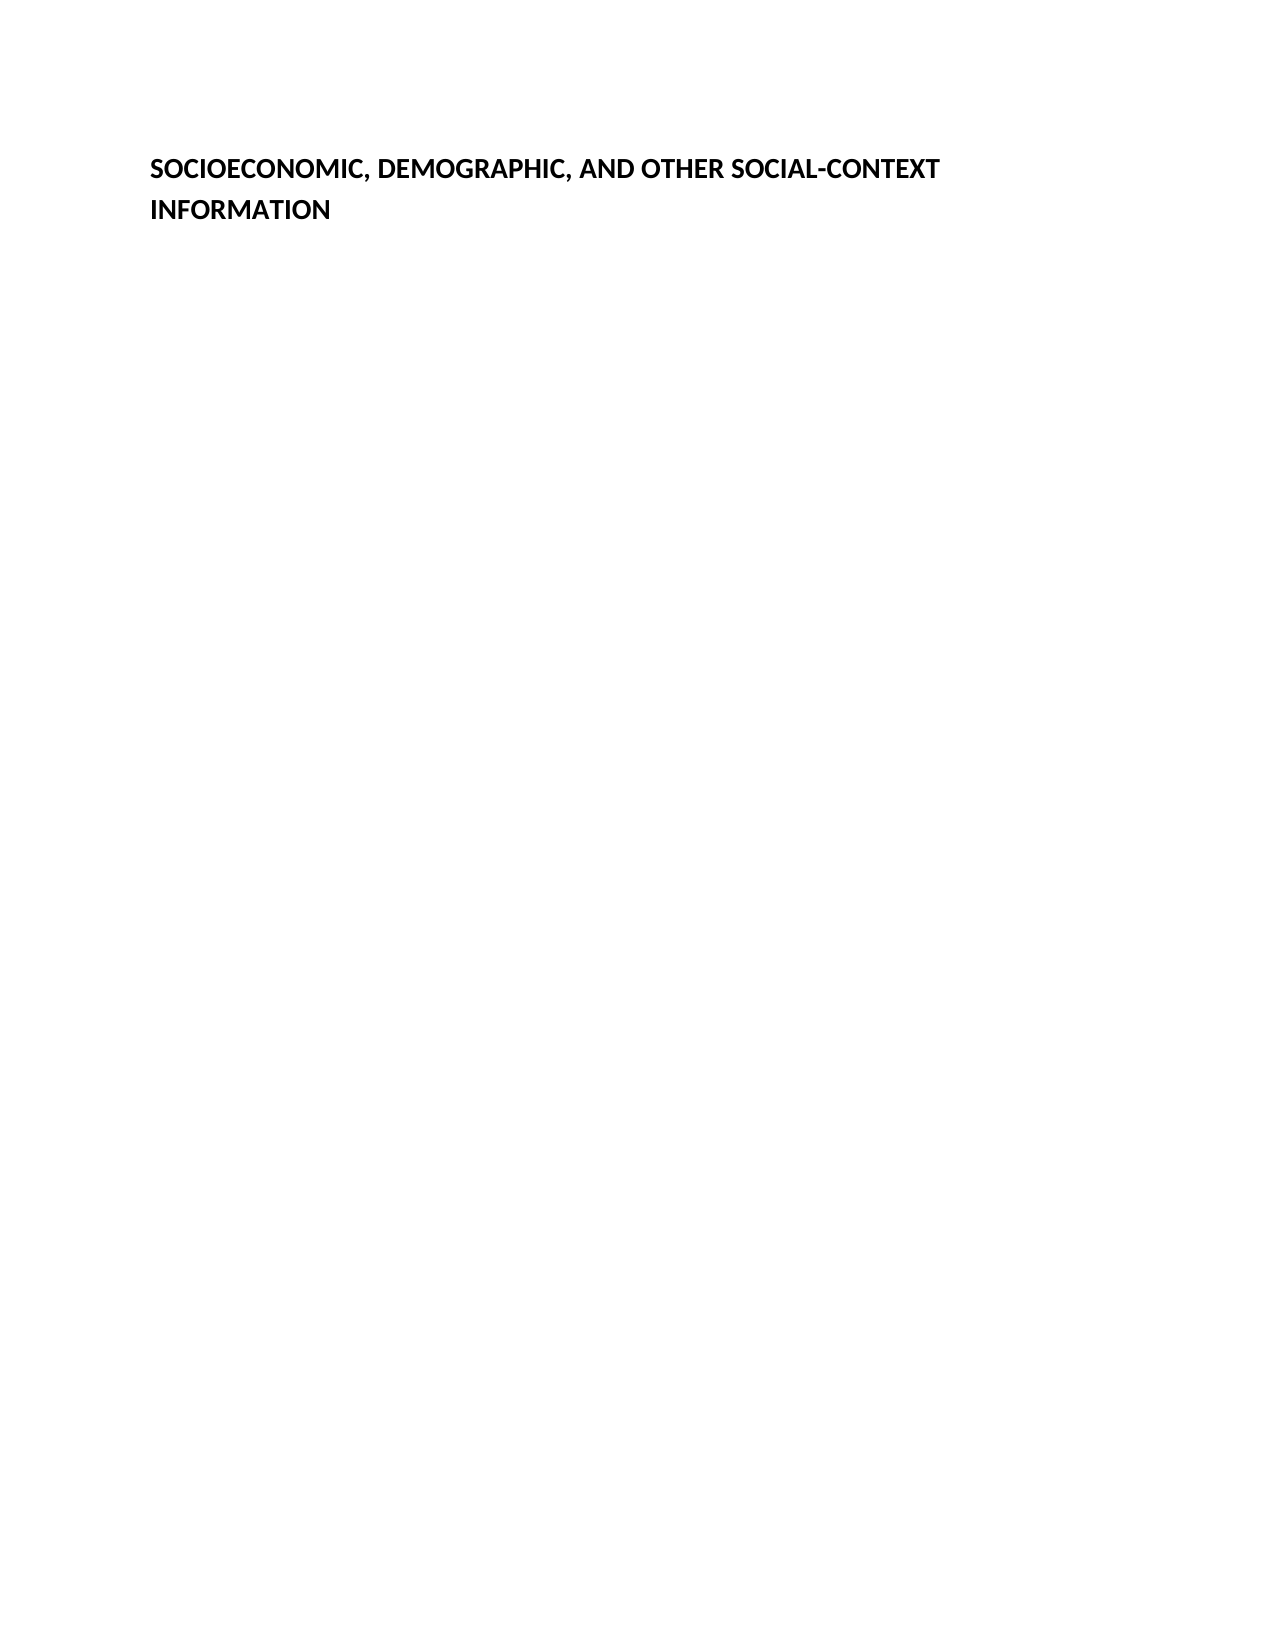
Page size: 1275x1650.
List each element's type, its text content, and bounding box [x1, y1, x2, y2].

text SOCIOECONOMIC, DEMOGRAPHIC, AND OTHER SOCIAL-CONTEXT INFORMATION [150, 150, 1125, 227]
